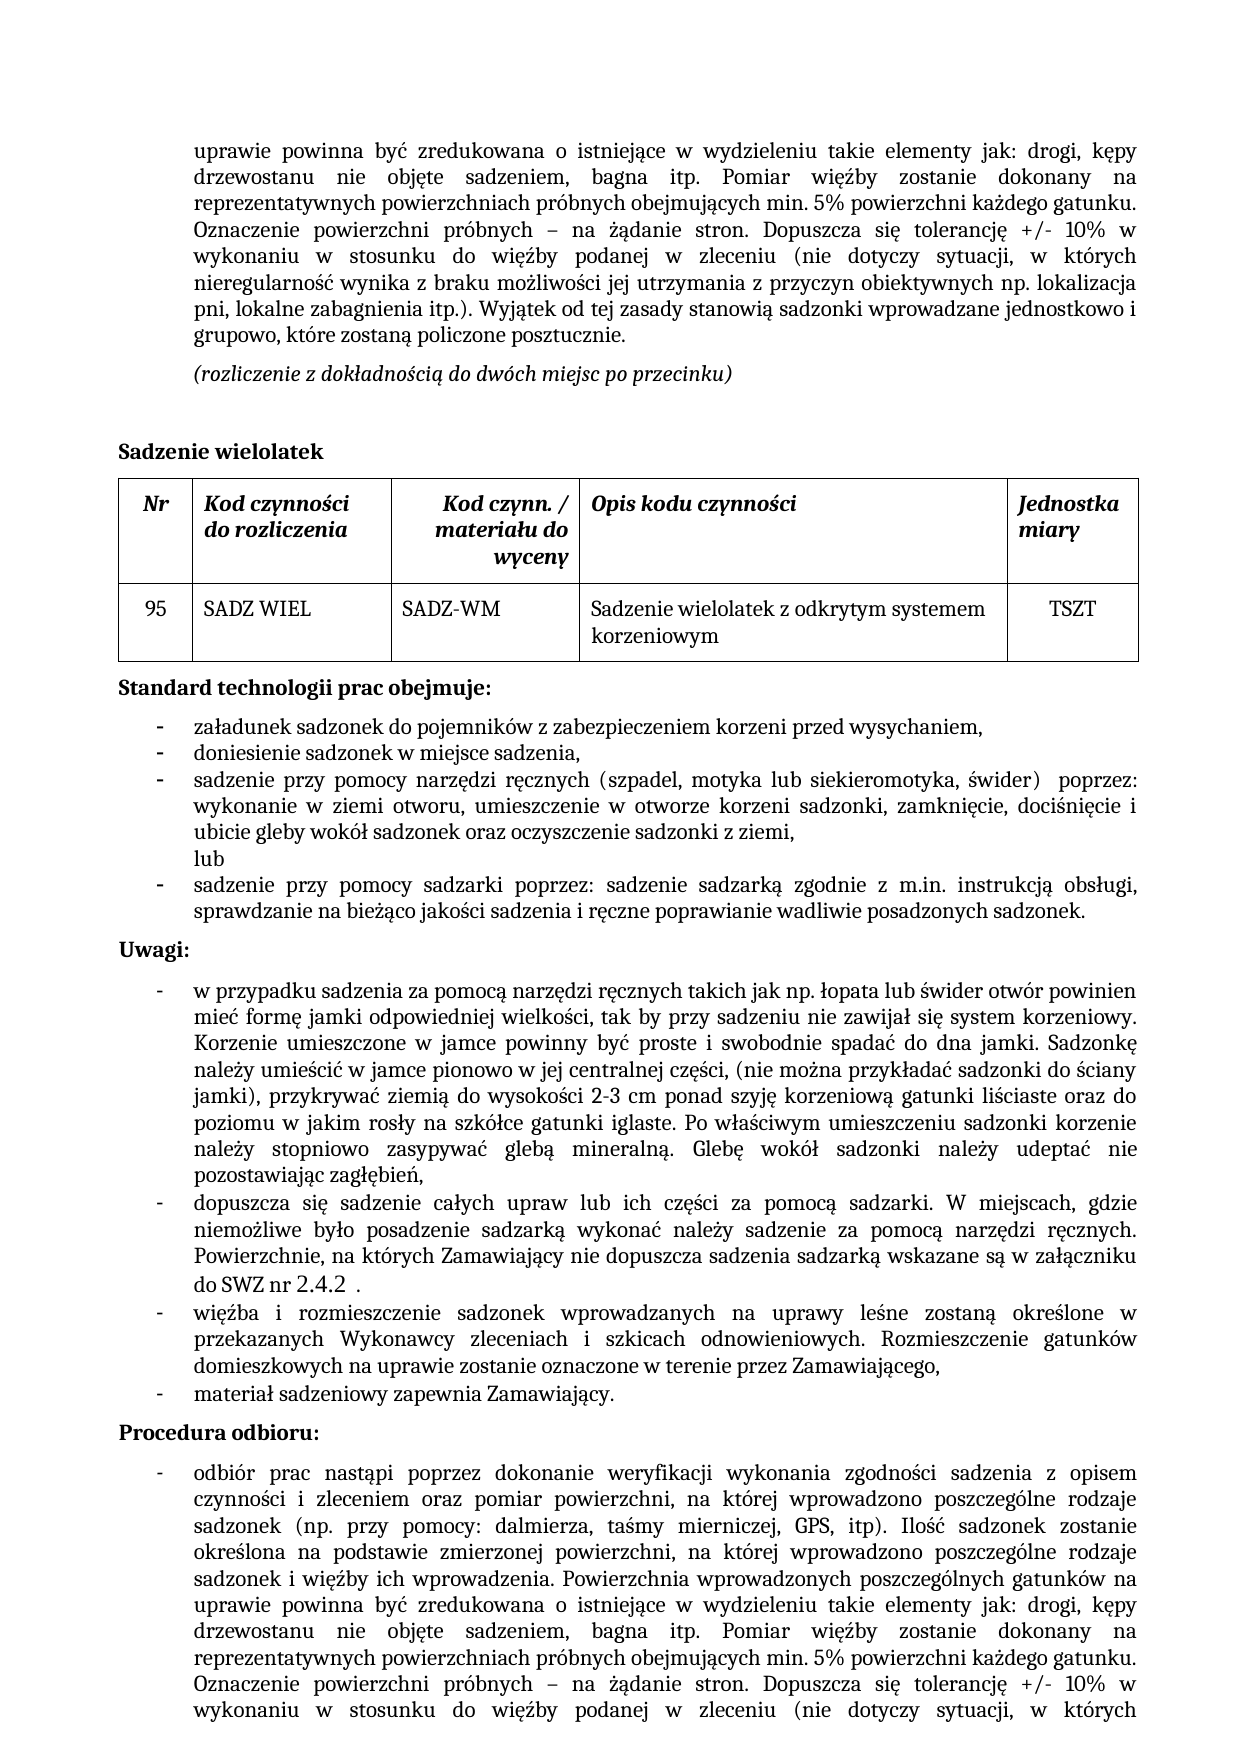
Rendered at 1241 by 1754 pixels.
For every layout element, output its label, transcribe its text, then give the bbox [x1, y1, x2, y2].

list materiał sadzeniowy zapewnia Zamawiający. [156, 1379, 1138, 1407]
text Sadzenie wielolatek [119, 438, 1138, 465]
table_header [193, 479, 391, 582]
text Standard technologii prac obejmuje: [119, 675, 1138, 701]
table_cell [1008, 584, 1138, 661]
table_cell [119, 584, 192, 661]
list załadunek sadzonek do pojemników z zabezpieczeniem korzeni przed wysychaniem, [156, 714, 1138, 740]
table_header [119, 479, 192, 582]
list lub [194, 845, 1138, 872]
text Procedura odbioru: [119, 1419, 1138, 1446]
list więźba i rozmieszczenie sadzonek wprowadzanych na uprawy leśne zostaną określone w przekazanych Wykonawcy zleceniach i szkicach odnowieniowych. Rozmieszczenie gatunków domieszkowych na uprawie zostanie oznaczone w terenie przez Zamawiającego, [156, 1298, 1138, 1379]
text (rozliczenie z dokładnością do dwóch miejsc po przecinku) [119, 361, 1138, 387]
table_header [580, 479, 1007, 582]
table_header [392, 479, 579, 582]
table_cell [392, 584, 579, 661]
list w przypadku sadzenia za pomocą narzędzi ręcznych takich jak np. łopata lub świder otwór powinien mieć formę jamki odpowiedniej wielkości, tak by przy sadzeniu nie zawijał się system korzeniowy. Korzenie umieszczone w jamce powinny być proste i swobodnie spadać do dna jamki. Sadzonkę należy umieścić w jamce pionowo w jej centralnej części, (nie można przykładać sadzonki do ściany jamki), przykrywać ziemią do wysokości 2-3 cm ponad szyję korzeniową gatunki liściaste oraz do poziomu w jakim rosły na szkółce gatunki iglaste. Po właściwym umieszczeniu sadzonki korzenie należy stopniowo zasypywać glebą mineralną. Glebę wokół sadzonki należy udeptać nie pozostawiając zagłębień, [156, 976, 1138, 1188]
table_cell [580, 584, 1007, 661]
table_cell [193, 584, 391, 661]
list sadzenie przy pomocy narzędzi ręcznych (szpadel, motyka lub siekieromotyka, świder) poprzez: wykonanie w ziemi otworu, umieszczenie w otworze korzeni sadzonki, zamknięcie, dociśnięcie i ubicie gleby wokół sadzonek oraz oczyszczenie sadzonki z ziemi, [156, 766, 1138, 845]
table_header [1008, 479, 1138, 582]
list dopuszcza się sadzenie całych upraw lub ich części za pomocą sadzarki. W miejscach, gdzie niemożliwe było posadzenie sadzarką wykonać należy sadzenie za pomocą narzędzi ręcznych. Powierzchnie, na których Zamawiający nie dopuszcza sadzenia sadzarką wskazane są w załączniku do SWZ nr 2.4.2 . [156, 1188, 1138, 1298]
list sadzenie przy pomocy sadzarki poprzez: sadzenie sadzarką zgodnie z m.in. instrukcją obsługi, sprawdzanie na bieżąco jakości sadzenia i ręczne poprawianie wadliwie posadzonych sadzonek. [156, 872, 1138, 924]
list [156, 1458, 1138, 1723]
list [156, 137, 1138, 348]
list doniesienie sadzonek w miejsce sadzenia, [156, 740, 1138, 766]
text Uwagi: [119, 937, 1138, 963]
